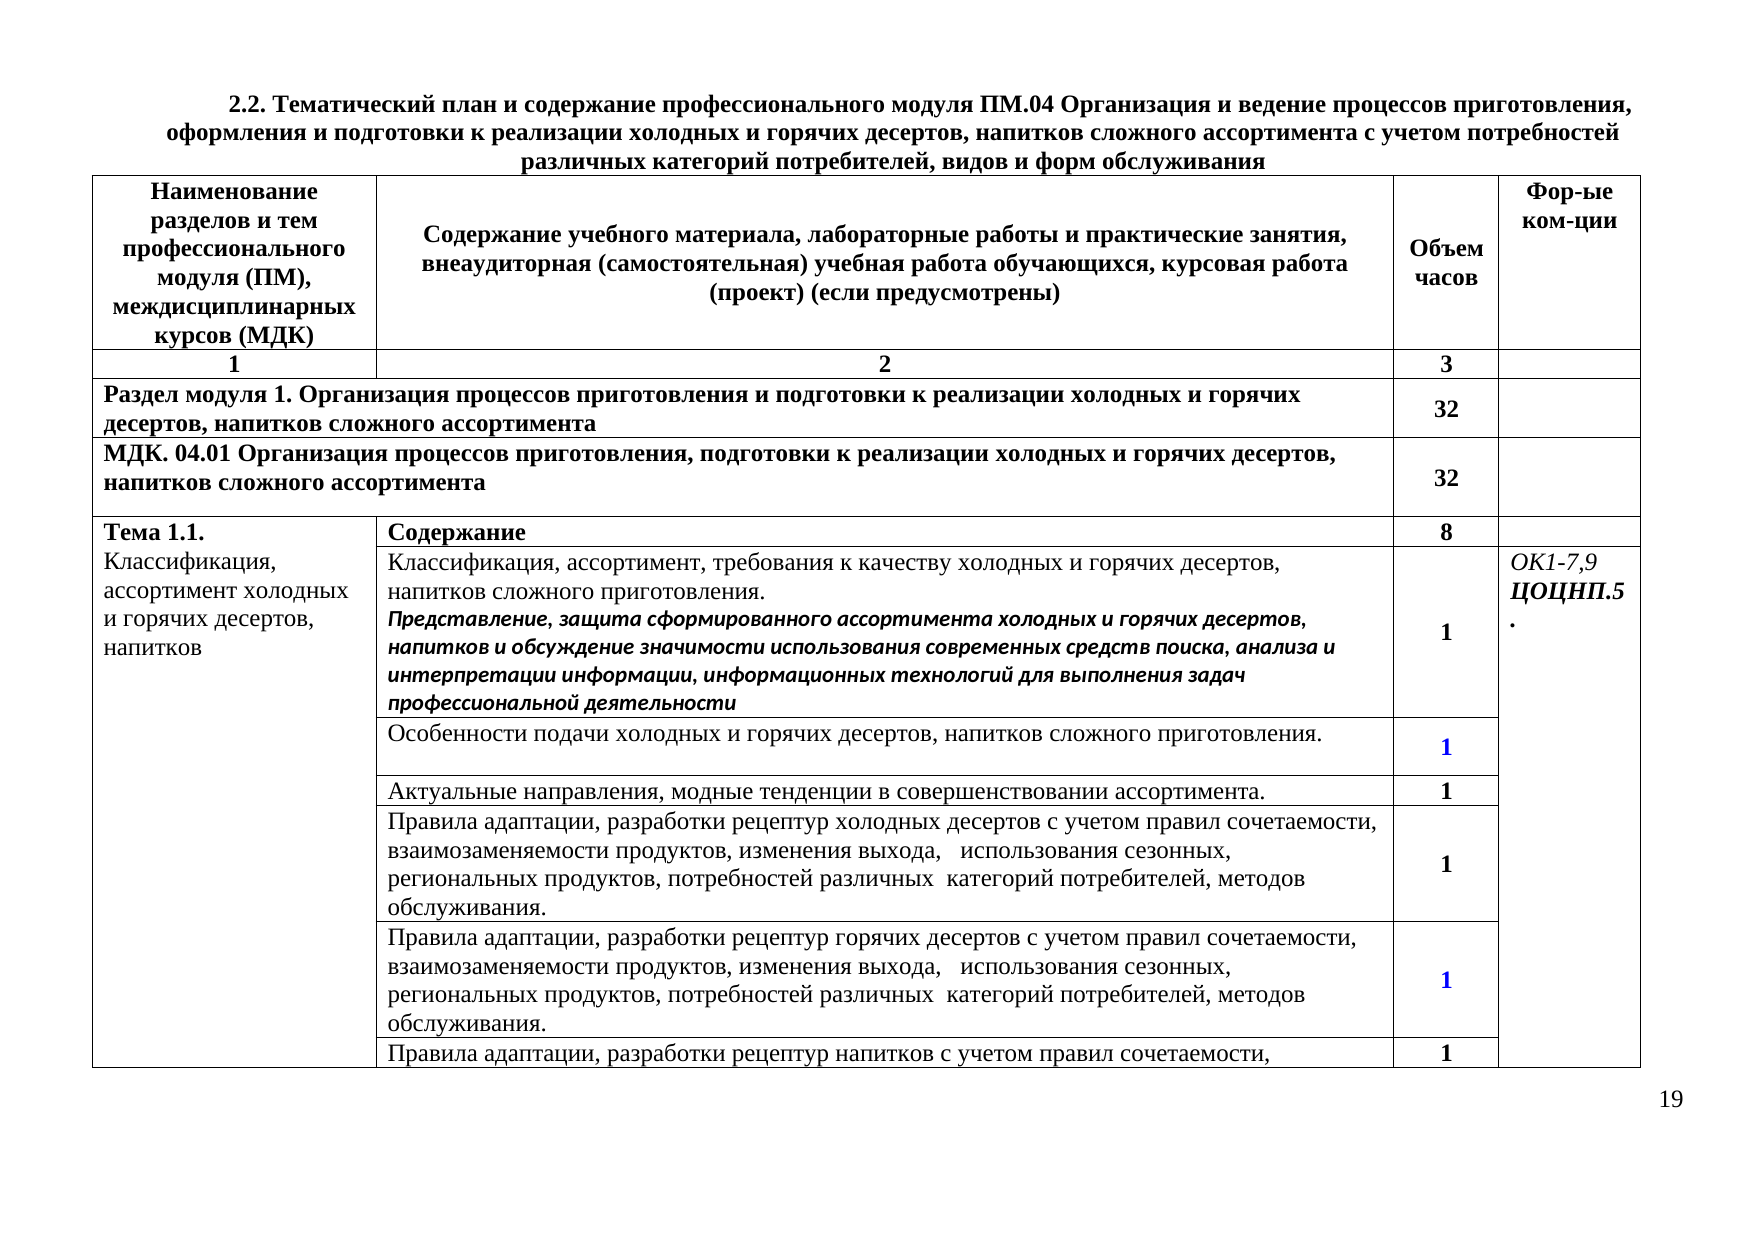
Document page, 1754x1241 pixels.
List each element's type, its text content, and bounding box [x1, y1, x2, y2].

table_cell Актуальные направления, модные тенденции в совершенствовании ассортимента. [377, 776, 1393, 805]
table_cell 32 [1394, 438, 1498, 516]
table_cell ОК1-7,9 ЦОЦНП.5. [1499, 547, 1640, 1067]
table_cell 1 [1394, 1038, 1498, 1067]
table_cell 32 [1394, 379, 1498, 437]
table_cell 1 [1394, 922, 1498, 1037]
table_cell 1 [93, 350, 376, 378]
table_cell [377, 1038, 1393, 1067]
table_cell [1499, 438, 1640, 516]
table_header Наименование разделов и тем профессионального модуля (ПМ), междисциплинарных курсов (МДК) [93, 176, 376, 348]
table_cell Особенности подачи холодных и горячих десертов, напитков сложного приготовления. [377, 718, 1393, 775]
table_cell 8 [1394, 517, 1498, 546]
table_cell Классификация, ассортимент, требования к качеству холодных и горячих десертов, напитков сложного приготовления. Представление, защита сформированного ассортимента холодных и горячих десертов, напитков и обсуждение значимости использования современных средств поиска, анализа и интерпретации информации, информационных технологий для выполнения задач профессиональной деятельности [377, 547, 1393, 717]
table_cell 1 [1394, 776, 1498, 805]
table_cell МДК. 04.01 Организация процессов приготовления, подготовки к реализации холодных и горячих десертов, напитков сложного ассортимента [93, 438, 1393, 516]
table_cell 2 [377, 350, 1393, 378]
table_cell Правила адаптации, разработки рецептур холодных десертов с учетом правил сочетаемости, взаимозаменяемости продуктов, изменения выхода, использования сезонных, региональных продуктов, потребностей различных категорий потребителей, методов обслуживания. [377, 806, 1393, 921]
table_header Объем часов [1394, 176, 1498, 348]
table_header Содержание учебного материала, лабораторные работы и практические занятия, внеаудиторная (самостоятельная) учебная работа обучающихся, курсовая работа (проект) (если предусмотрены) [377, 176, 1393, 348]
table_cell Тема 1.1. Классификация, ассортимент холодных и горячих десертов, напитков [93, 517, 376, 1067]
table_cell Раздел модуля 1. Организация процессов приготовления и подготовки к реализации холодных и горячих десертов, напитков сложного ассортимента [93, 379, 1393, 437]
table_cell 1 [1394, 806, 1498, 921]
table_cell Содержание [377, 517, 1393, 546]
table_cell 3 [1394, 350, 1498, 378]
table_cell 1 [1394, 718, 1498, 775]
table_cell Правила адаптации, разработки рецептур горячих десертов с учетом правил сочетаемости, взаимозаменяемости продуктов, изменения выхода, использования сезонных, региональных продуктов, потребностей различных категорий потребителей, методов обслуживания. [377, 922, 1393, 1037]
table_cell [1499, 350, 1640, 378]
table_cell [1499, 379, 1640, 437]
table_cell [1499, 517, 1640, 546]
table_cell 1 [1394, 547, 1498, 717]
text 2.2. Тематический план и содержание профессионального модуля ПМ.04 Организация и ведение процессов приготовления, оформления и подготовки к реализации холодных и горячих десертов, напитков сложного ассортимента с учетом потребностей различных категорий потребителей, видов и форм обслуживания [103, 89, 1683, 175]
table_header Фор-ые ком-ции [1499, 176, 1640, 348]
